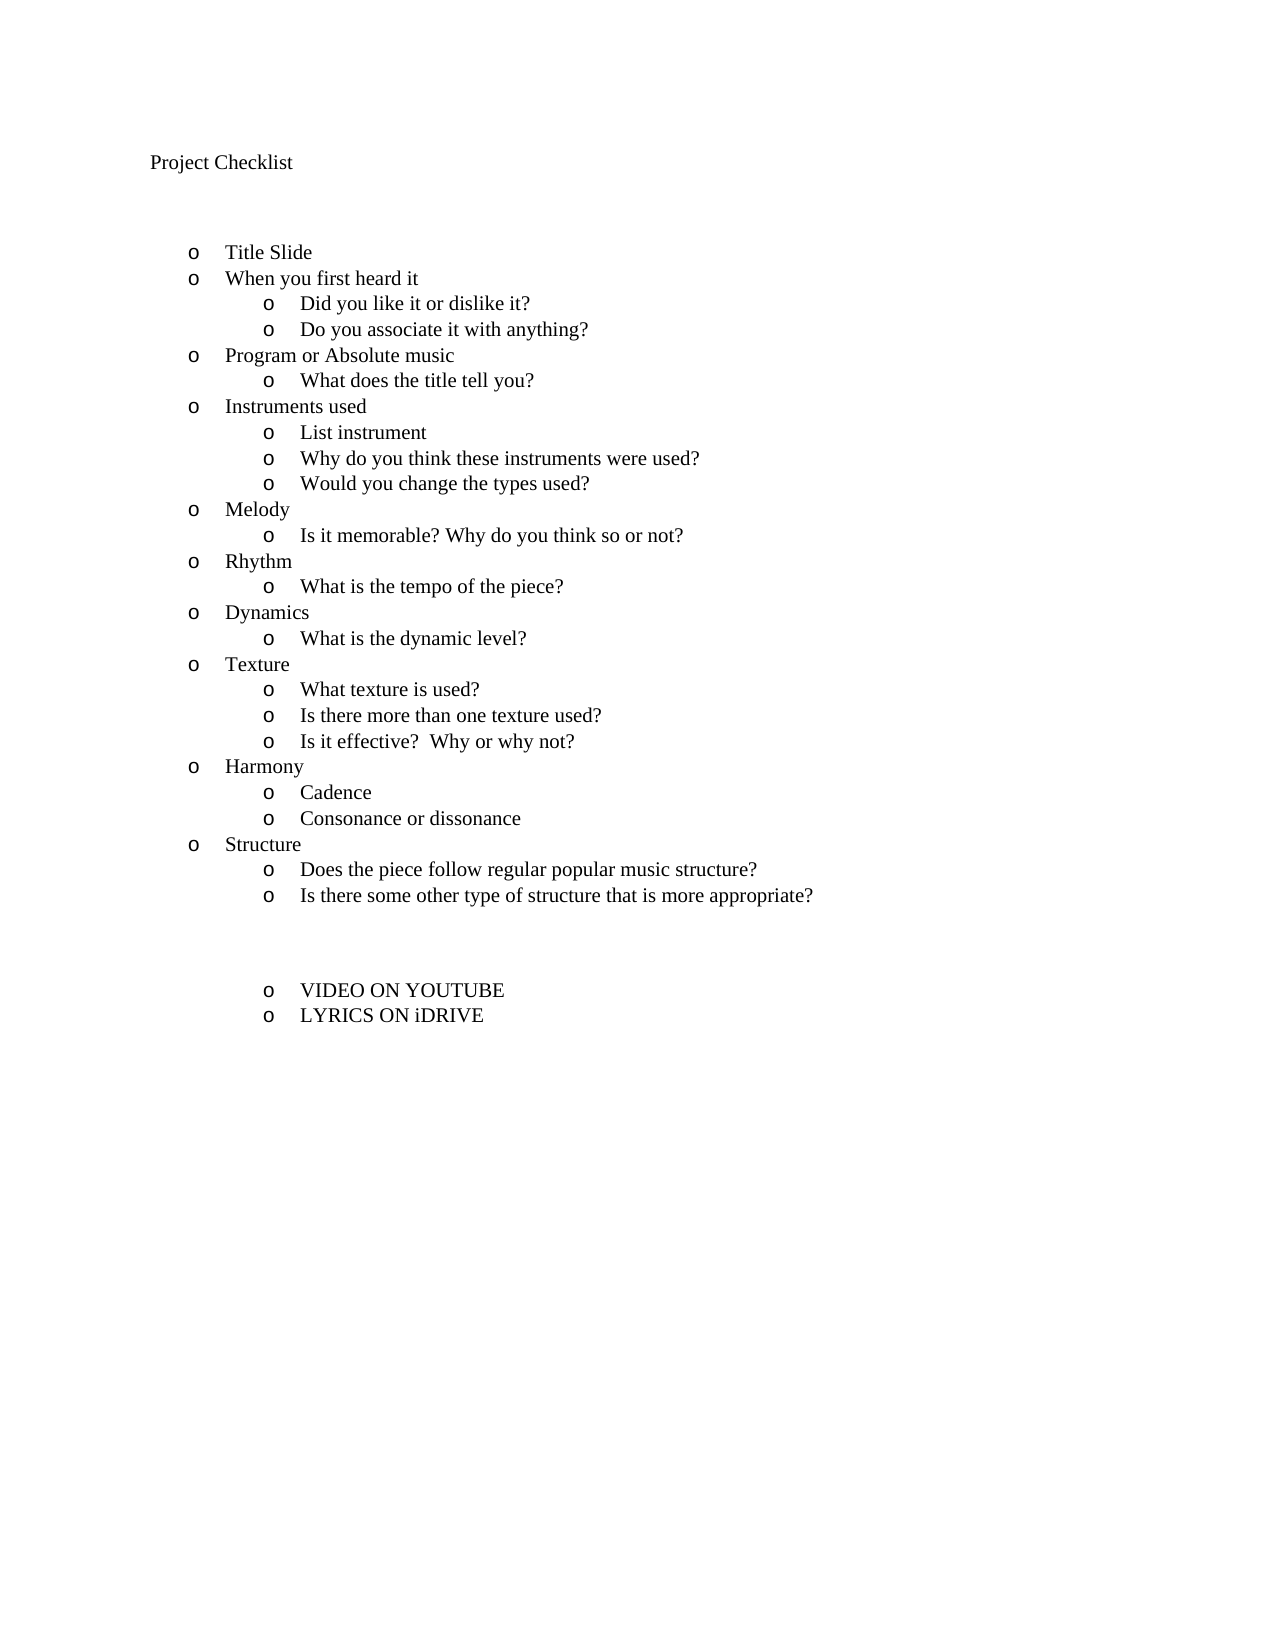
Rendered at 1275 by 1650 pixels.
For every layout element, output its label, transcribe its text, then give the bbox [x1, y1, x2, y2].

list What is the dynamic level? [262, 626, 1125, 651]
list When you first heard it [187, 266, 1125, 291]
list Is it effective? Why or why not? [262, 729, 1125, 754]
list Would you change the types used? [262, 471, 1125, 497]
list What is the tempo of the piece? [262, 574, 1125, 600]
list Consonance or dissonance [262, 806, 1125, 832]
list Cadence [262, 780, 1125, 806]
list Harmony [187, 754, 1125, 780]
list Structure [187, 832, 1125, 857]
list Program or Absolute music [187, 343, 1125, 368]
list Dynamics [187, 600, 1125, 626]
list VIDEO ON YOUTUBE [262, 978, 1125, 1003]
list Why do you think these instruments were used? [262, 446, 1125, 471]
list Do you associate it with anything? [262, 317, 1125, 343]
list Is there some other type of structure that is more appropriate? [262, 883, 1125, 909]
list Is there more than one texture used? [262, 703, 1125, 729]
list Does the piece follow regular popular music structure? [262, 857, 1125, 883]
list Melody [187, 497, 1125, 523]
list Is it memorable? Why do you think so or not? [262, 523, 1125, 548]
list LYRICS ON iDRIVE [262, 1003, 1125, 1029]
list Rhythm [187, 548, 1125, 574]
list Did you like it or dislike it? [262, 291, 1125, 317]
list Title Slide [187, 240, 1125, 266]
list List instrument [262, 420, 1125, 446]
list What texture is used? [262, 677, 1125, 703]
list Instruments used [187, 394, 1125, 420]
list What does the title tell you? [262, 368, 1125, 394]
text Project Checklist [150, 150, 1125, 174]
list Texture [187, 651, 1125, 677]
